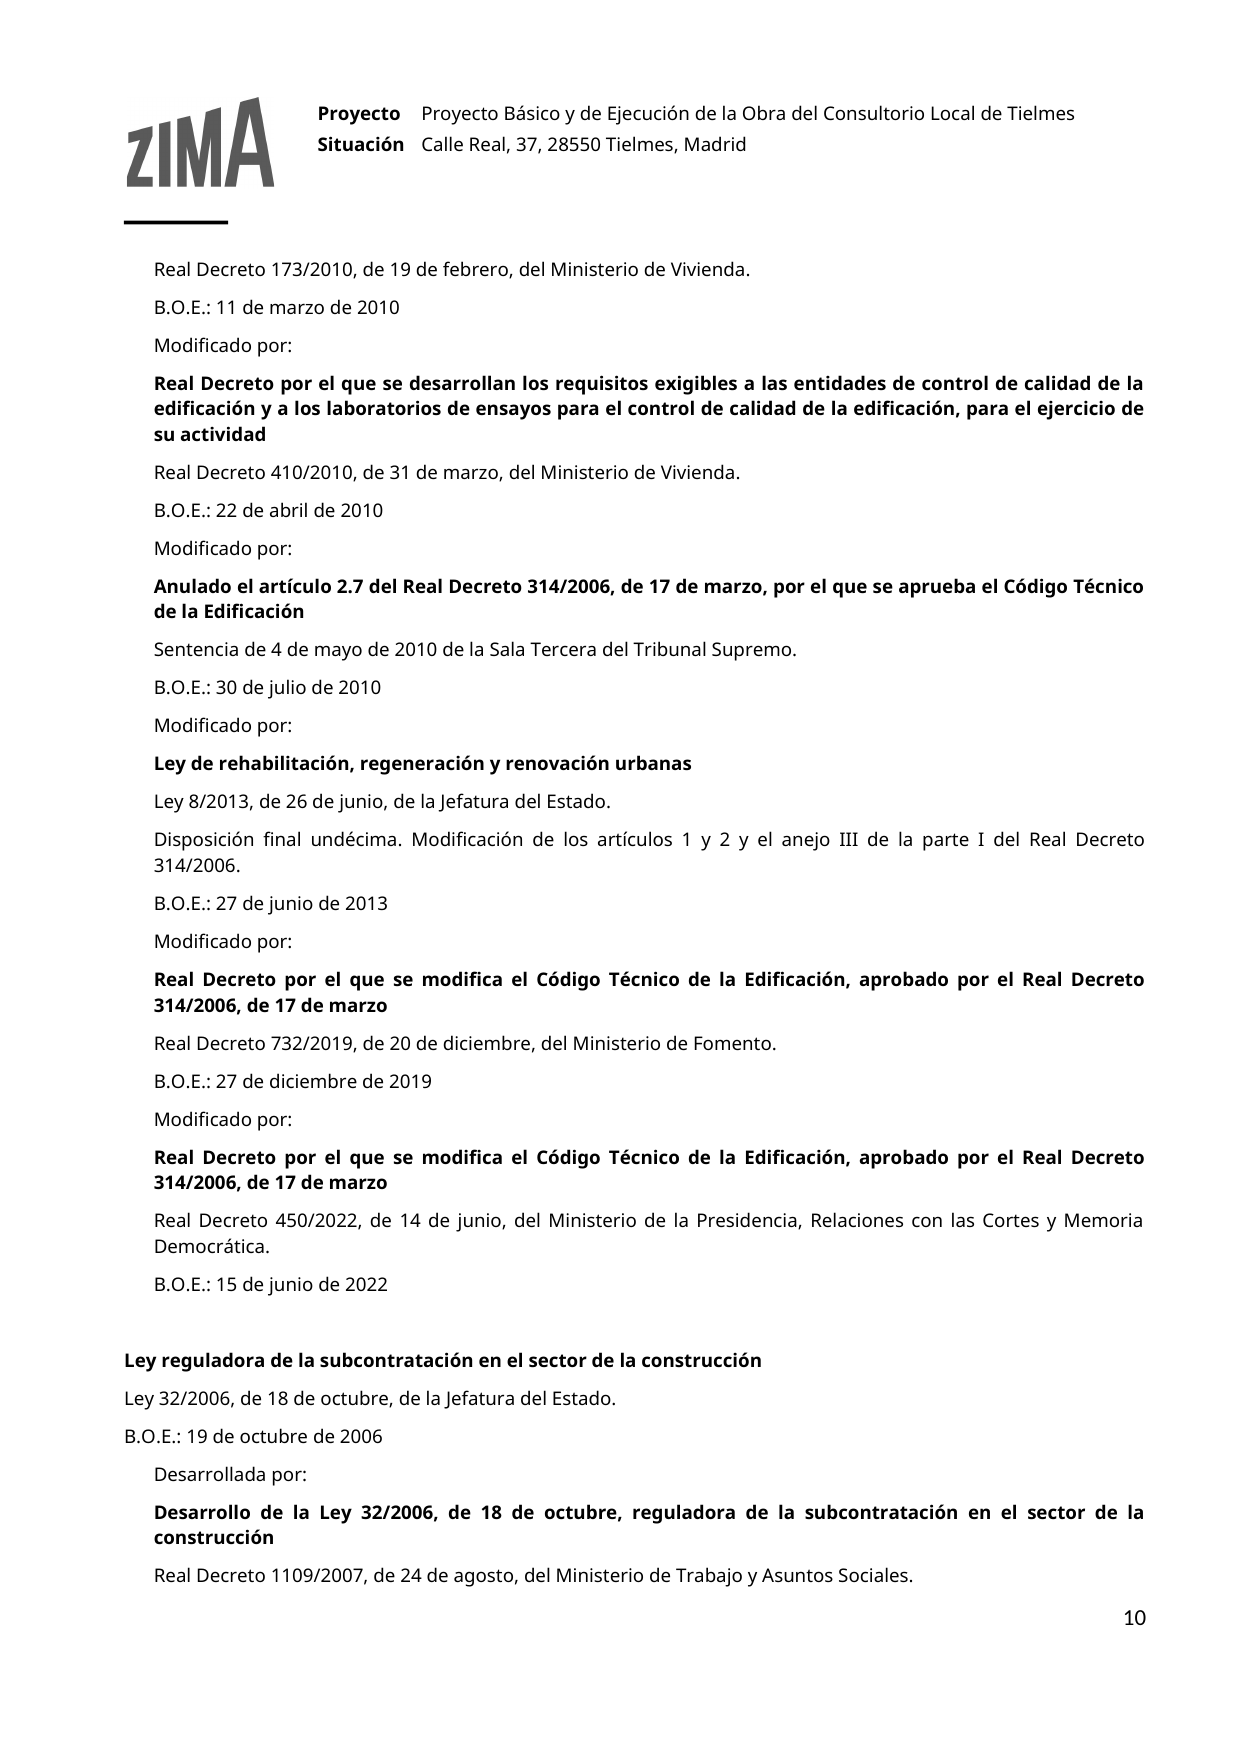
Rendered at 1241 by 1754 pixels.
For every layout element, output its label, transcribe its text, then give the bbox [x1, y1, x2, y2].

text B.O.E.: 27 de diciembre de 2019 [153, 1068, 1146, 1093]
picture [126, 97, 275, 189]
text Real Decreto 173/2010, de 19 de febrero, del Ministerio de Vivienda. [153, 256, 1146, 281]
text Modificado por: [153, 332, 1146, 357]
text Modificado por: [153, 1106, 1146, 1131]
text Desarrollada por: [153, 1461, 1146, 1487]
text Real Decreto por el que se desarrollan los requisitos exigibles a las entidades de control de calidad de la edificación y a los laboratorios de ensayos para el control de calidad de la edificación, para el ejercicio de su actividad [153, 370, 1146, 447]
text Anulado el artículo 2.7 del Real Decreto 314/2006, de 17 de marzo, por el que se aprueba el Código Técnico de la Edificación [153, 573, 1146, 624]
text Real Decreto 410/2010, de 31 de marzo, del Ministerio de Vivienda. [153, 459, 1146, 484]
text B.O.E.: 11 de marzo de 2010 [153, 294, 1146, 319]
text Modificado por: [153, 713, 1146, 738]
text Desarrollo de la Ley 32/2006, de 18 de octubre, reguladora de la subcontratación en el sector de la construcción [153, 1499, 1146, 1550]
text Real Decreto 732/2019, de 20 de diciembre, del Ministerio de Fomento. [153, 1030, 1146, 1055]
text Modificado por: [153, 928, 1146, 954]
text Modificado por: [153, 535, 1146, 561]
text Ley 32/2006, de 18 de octubre, de la Jefatura del Estado. [124, 1385, 1146, 1411]
text B.O.E.: 22 de abril de 2010 [153, 497, 1146, 523]
text B.O.E.: 27 de junio de 2013 [153, 890, 1146, 916]
text Sentencia de 4 de mayo de 2010 de la Sala Tercera del Tribunal Supremo. [153, 637, 1146, 662]
text Ley de rehabilitación, regeneración y renovación urbanas [153, 751, 1146, 776]
text Real Decreto 1109/2007, de 24 de agosto, del Ministerio de Trabajo y Asuntos Sociales. [153, 1563, 1146, 1588]
text Real Decreto por el que se modifica el Código Técnico de la Edificación, aprobado por el Real Decreto 314/2006, de 17 de marzo [153, 966, 1146, 1017]
text Real Decreto por el que se modifica el Código Técnico de la Edificación, aprobado por el Real Decreto 314/2006, de 17 de marzo [153, 1144, 1146, 1195]
text B.O.E.: 30 de julio de 2010 [153, 675, 1146, 700]
text B.O.E.: 15 de junio de 2022 [153, 1271, 1146, 1297]
text Ley reguladora de la subcontratación en el sector de la construcción [124, 1347, 1146, 1373]
text B.O.E.: 19 de octubre de 2006 [124, 1423, 1146, 1449]
text Ley 8/2013, de 26 de junio, de la Jefatura del Estado. [153, 789, 1146, 814]
text Disposición final undécima. Modificación de los artículos 1 y 2 y el anejo III de la parte I del Real Decreto 314/2006. [153, 827, 1146, 878]
text Real Decreto 450/2022, de 14 de junio, del Ministerio de la Presidencia, Relaciones con las Cortes y Memoria Democrática. [153, 1207, 1146, 1258]
